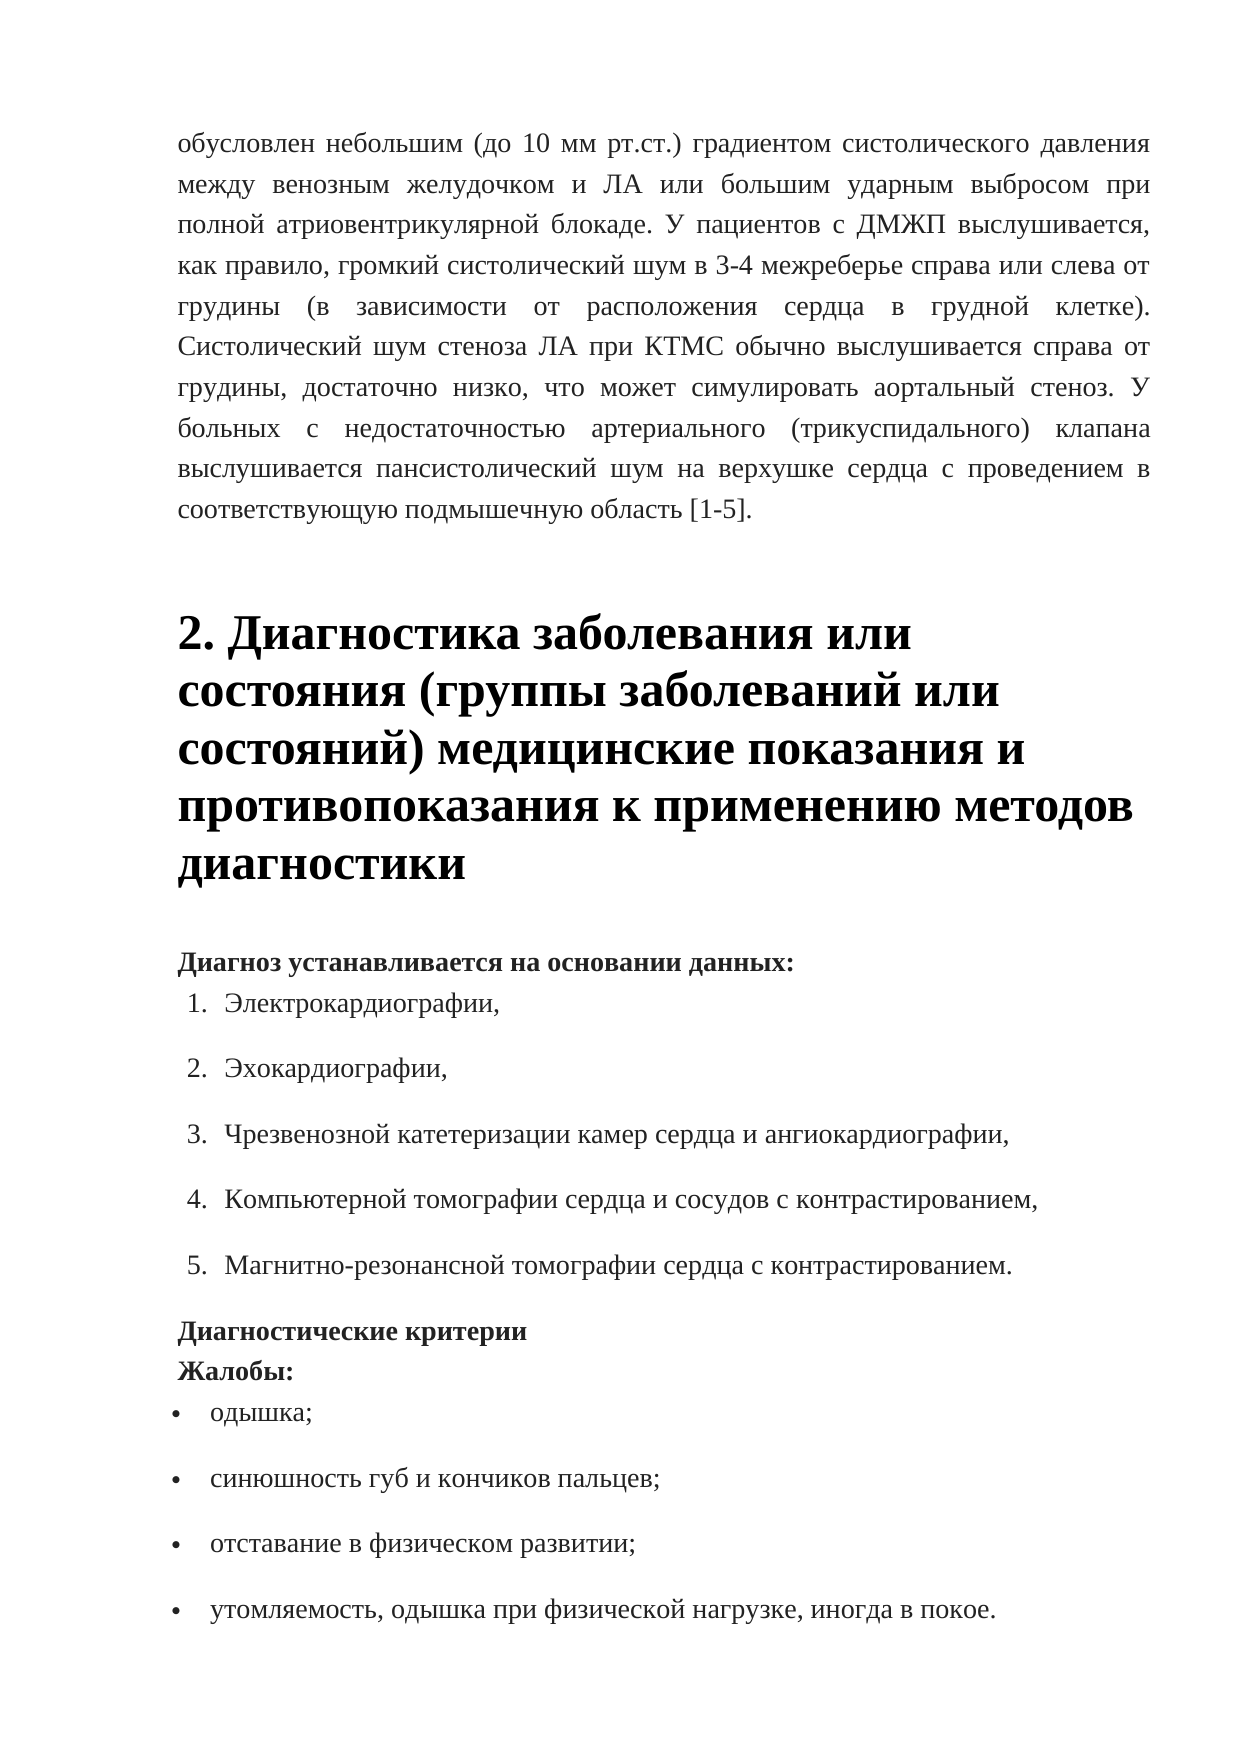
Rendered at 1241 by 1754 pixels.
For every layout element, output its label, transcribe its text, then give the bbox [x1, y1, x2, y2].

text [177, 118, 1152, 524]
text Жалобы: [177, 1346, 1152, 1387]
text Диагностические критерии [177, 1306, 1152, 1346]
list Магнитно-резонансной томографии сердца с контрастированием. [187, 1240, 1152, 1281]
list утомляемость, одышка при физической нагрузке, иногда в покое. [172, 1584, 1152, 1624]
list синюшность губ и кончиков пальцев; [172, 1452, 1152, 1493]
list Эхокардиографии, [187, 1043, 1152, 1084]
list Электрокардиографии, [187, 977, 1152, 1018]
text Диагноз устанавливается на основании данных: [177, 937, 1152, 977]
list отставание в физическом развитии; [172, 1518, 1152, 1559]
list Чрезвенозной катетеризации камер сердца и ангиокардиографии, [187, 1109, 1152, 1149]
text 2. Диагностика заболевания или состояния (группы заболеваний или состояний) медицинские показания и противопоказания к применению методов диагностики [177, 602, 1152, 890]
list одышка; [172, 1387, 1152, 1427]
list Компьютерной томографии сердца и сосудов с контрастированием, [187, 1174, 1152, 1215]
